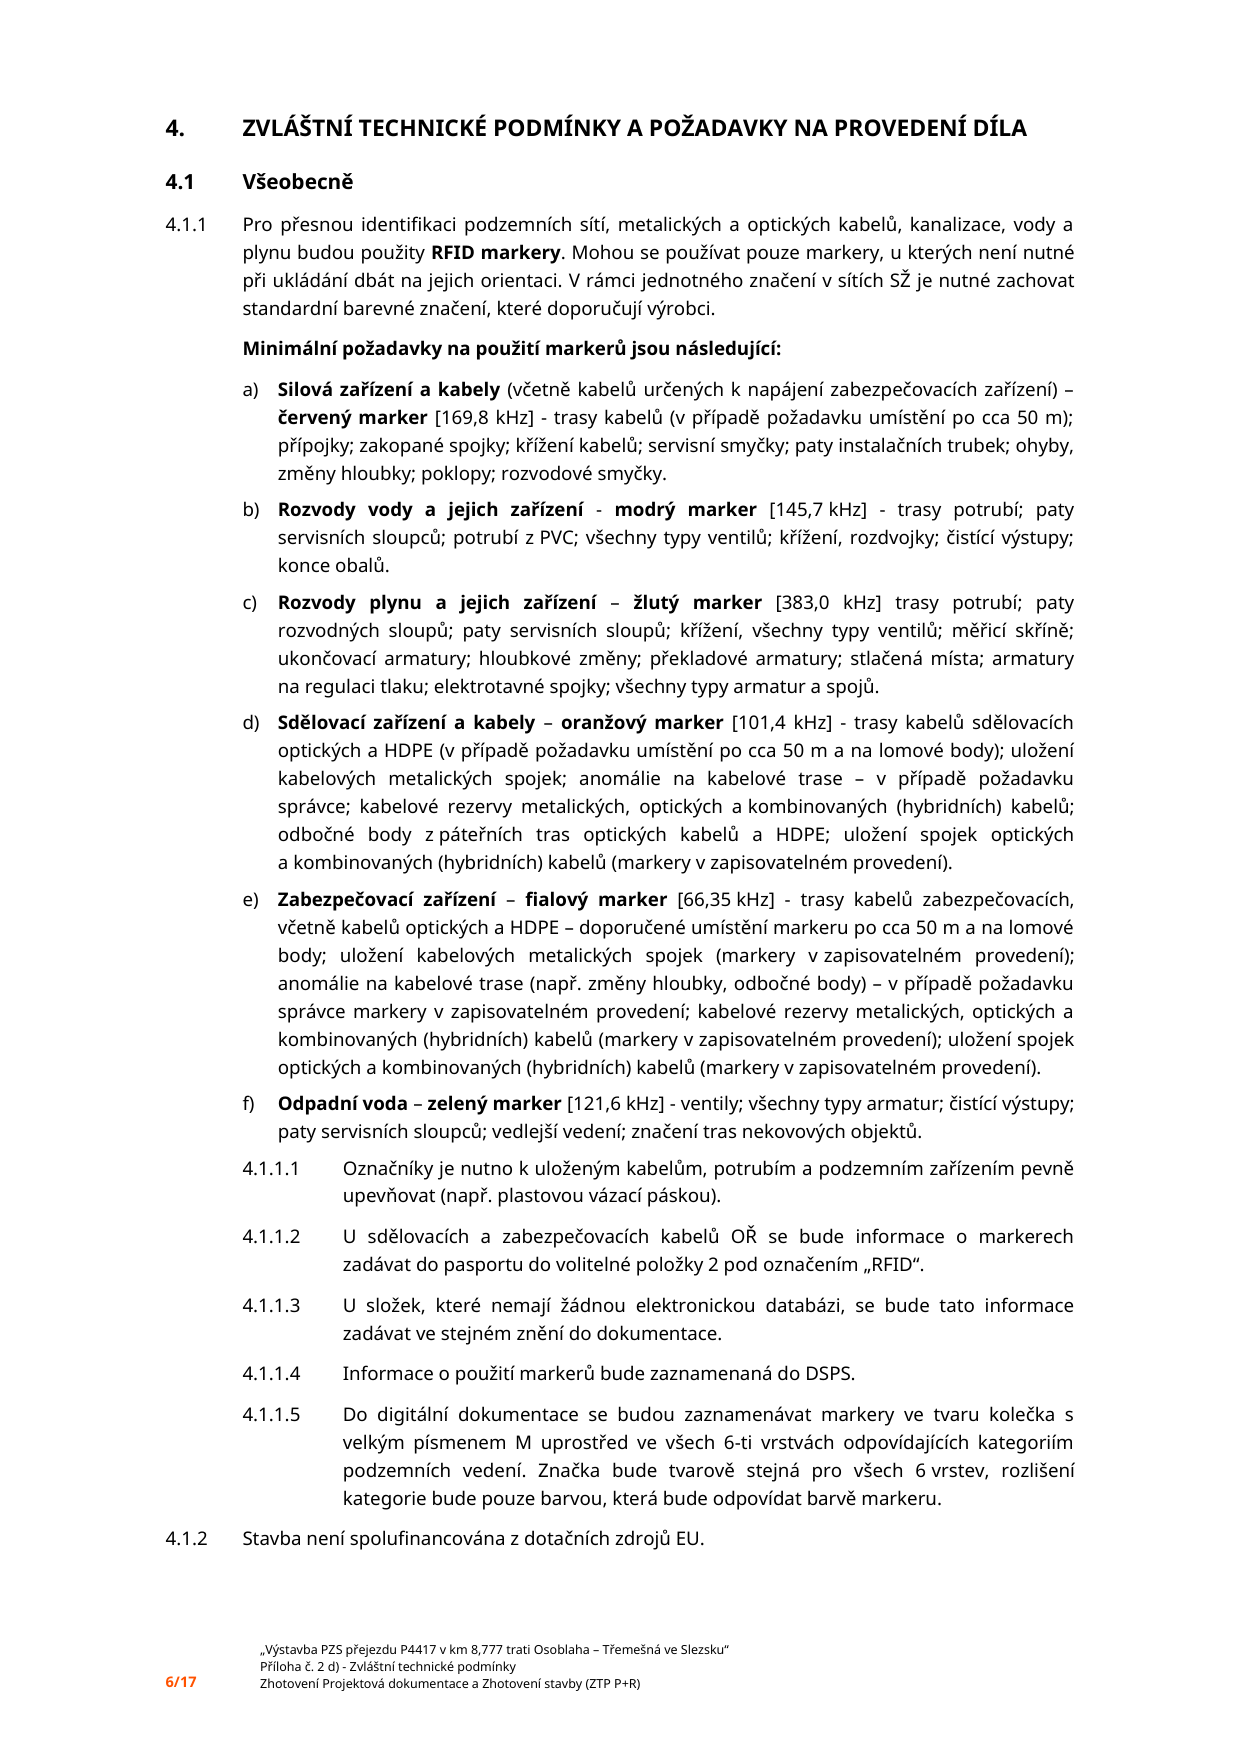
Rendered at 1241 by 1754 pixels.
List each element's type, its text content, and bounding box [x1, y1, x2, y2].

text Označníky je nutno k uloženým kabelům, potrubím a podzemním zařízením pevně upevňovat (např. plastovou vázací páskou). [242, 1155, 1075, 1208]
text Sdělovací zařízení a kabely – oranžový marker [101,4 kHz] - trasy kabelů sdělovacích optických a HDPE (v případě požadavku umístění po cca 50 m a na lomové body); uložení kabelových metalických spojek; anomálie na kabelové trase – v případě požadavku správce; kabelové rezervy metalických, optických a kombinovaných (hybridních) kabelů; odbočné body z páteřních tras optických kabelů a HDPE; uložení spojek optických a kombinovaných (hybridních) kabelů (markery v zapisovatelném provedení). [242, 709, 1075, 875]
text Rozvody vody a jejich zařízení - modrý marker [145,7 kHz] - trasy potrubí; paty servisních sloupců; potrubí z PVC; všechny typy ventilů; křížení, rozdvojky; čistící výstupy; konce obalů. [242, 497, 1075, 578]
text Pro přesnou identifikaci podzemních sítí, metalických a optických kabelů, kanalizace, vody a plynu budou použity RFID markery. Mohou se používat pouze markery, u kterých není nutné při ukládání dbát na jejich orientaci. V rámci jednotného značení v sítích SŽ je nutné zachovat standardní barevné značení, které doporučují výrobci. [165, 211, 1075, 321]
text Stavba není spolufinancována z dotačních zdrojů EU. [165, 1526, 1075, 1551]
text Minimální požadavky na použití markerů jsou následující: [242, 336, 1075, 361]
text Odpadní voda – zelený marker [121,6 kHz] - ventily; všechny typy armatur; čistící výstupy; paty servisních sloupců; vedlejší vedení; značení tras nekovových objektů. [242, 1090, 1075, 1144]
text U sdělovacích a zabezpečovacích kabelů OŘ se bude informace o markerech zadávat do pasportu do volitelné položky 2 pod označením „RFID“. [242, 1223, 1075, 1277]
text Informace o použití markerů bude zaznamenaná do DSPS. [242, 1360, 1075, 1386]
text Zabezpečovací zařízení – fialový marker [66,35 kHz] - trasy kabelů zabezpečovacích, včetně kabelů optických a HDPE – doporučené umístění markeru po cca 50 m a na lomové body; uložení kabelových metalických spojek (markery v zapisovatelném provedení); anomálie na kabelové trase (např. změny hloubky, odbočné body) – v případě požadavku správce markery v zapisovatelném provedení; kabelové rezervy metalických, optických a kombinovaných (hybridních) kabelů (markery v zapisovatelném provedení); uložení spojek optických a kombinovaných (hybridních) kabelů (markery v zapisovatelném provedení). [242, 886, 1075, 1079]
text U složek, které nemají žádnou elektronickou databázi, se bude tato informace zadávat ve stejném znění do dokumentace. [242, 1292, 1075, 1345]
text ZVLÁŠTNÍ TECHNICKÉ PODMÍNKY A POŽADAVKY NA PROVEDENÍ DÍLA [165, 112, 1075, 143]
list Silová zařízení a kabely (včetně kabelů určených k napájení zabezpečovacích zařízení) – červený marker [169,8 kHz] - trasy kabelů (v případě požadavku umístění po cca 50 m); přípojky; zakopané spojky; křížení kabelů; servisní smyčky; paty instalačních trubek; ohyby, změny hloubky; poklopy; rozvodové smyčky. [242, 376, 1075, 486]
text Do digitální dokumentace se budou zaznamenávat markery ve tvaru kolečka s velkým písmenem M uprostřed ve všech 6-ti vrstvách odpovídajících kategoriím podzemních vedení. Značka bude tvarově stejná pro všech 6 vrstev, rozlišení kategorie bude pouze barvou, která bude odpovídat barvě markeru. [242, 1401, 1075, 1511]
text Všeobecně [165, 167, 1075, 196]
text Rozvody plynu a jejich zařízení – žlutý marker [383,0 kHz] trasy potrubí; paty rozvodných sloupů; paty servisních sloupů; křížení, všechny typy ventilů; měřicí skříně; ukončovací armatury; hloubkové změny; překladové armatury; stlačená místa; armatury na regulaci tlaku; elektrotavné spojky; všechny typy armatur a spojů. [242, 589, 1075, 699]
